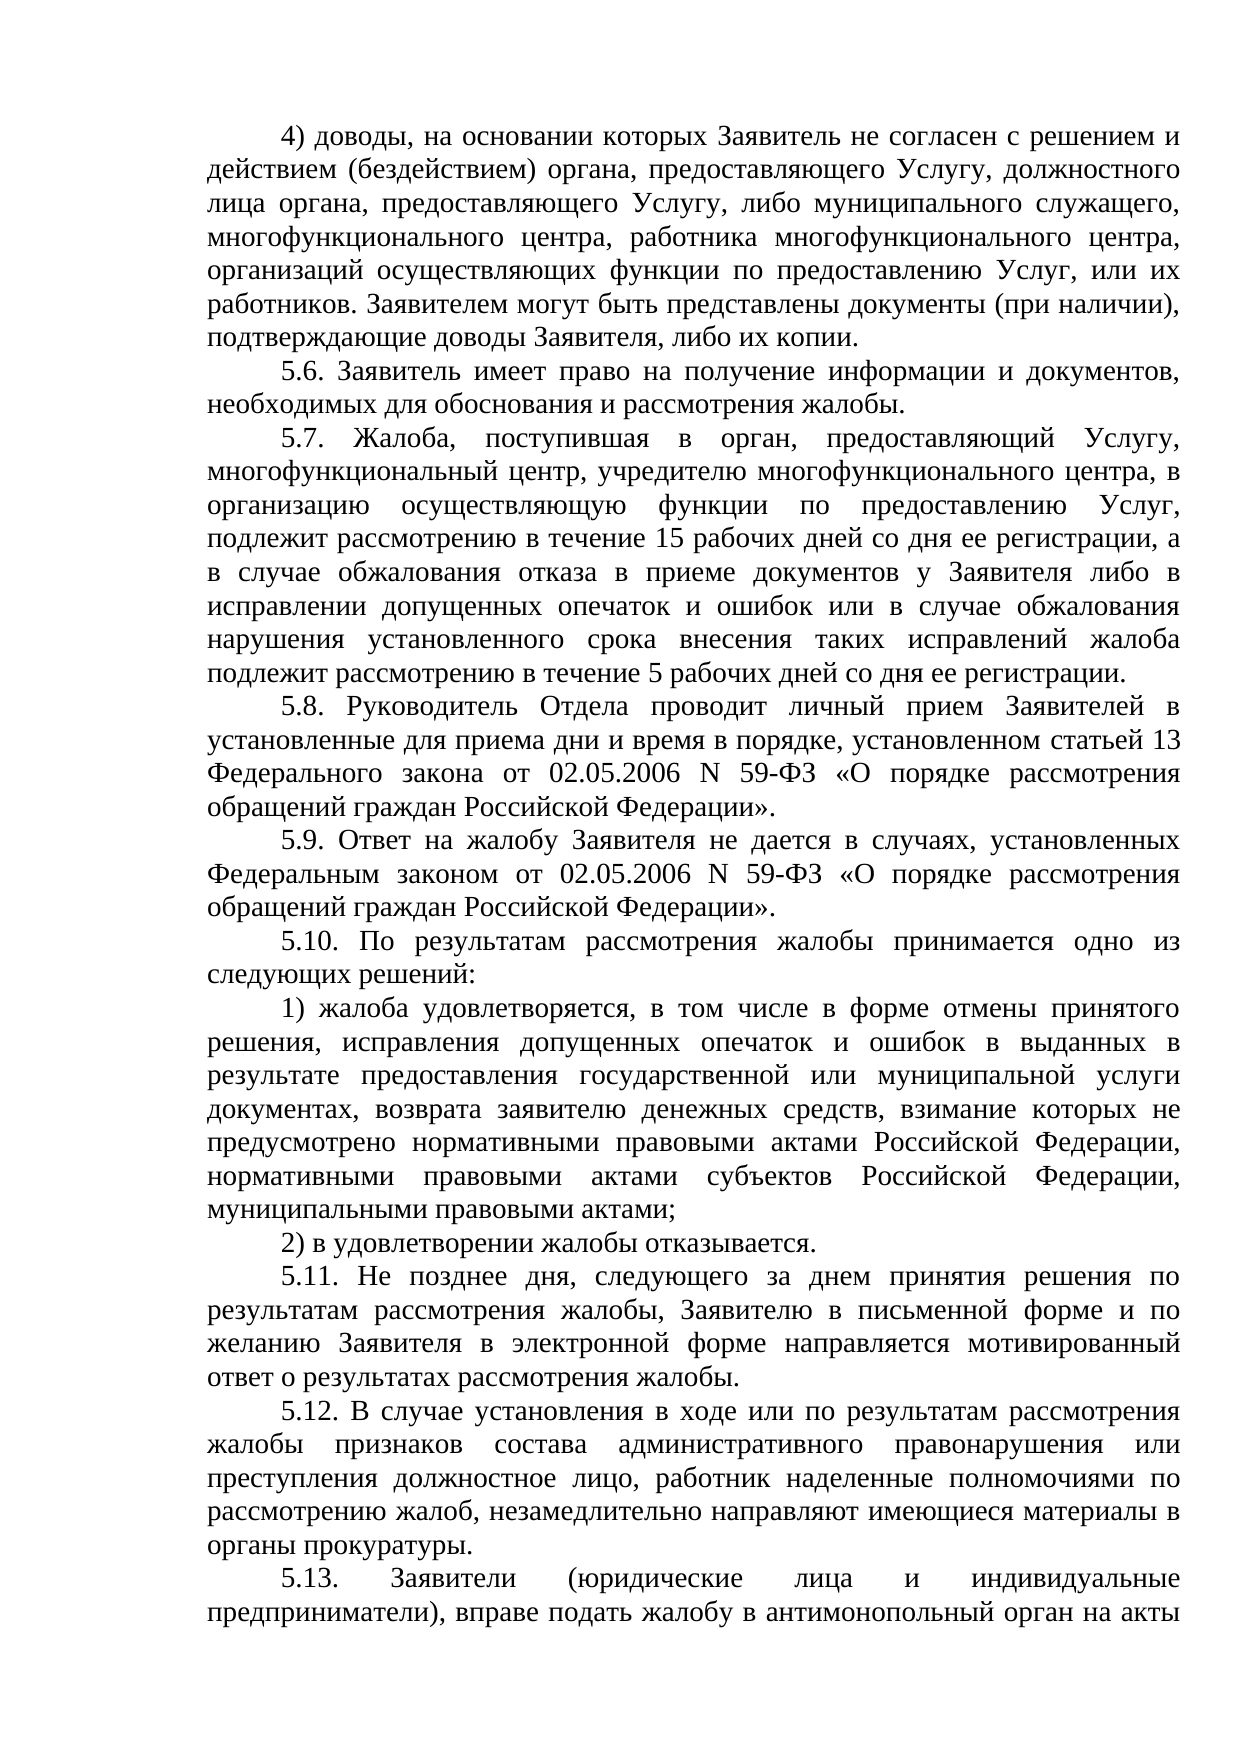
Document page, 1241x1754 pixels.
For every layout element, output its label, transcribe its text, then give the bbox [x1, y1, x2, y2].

text 5.7. Жалоба, поступившая в орган, предоставляющий Услугу, многофункциональный центр, учредителю многофункционального центра, в организацию осуществляющую функции по предоставлению Услуг, подлежит рассмотрению в течение 15 рабочих дней со дня ее регистрации, а в случае обжалования отказа в приеме документов у Заявителя либо в исправлении допущенных опечаток и ошибок или в случае обжалования нарушения установленного срока внесения таких исправлений жалоба подлежит рассмотрению в течение 5 рабочих дней со дня ее регистрации. [207, 420, 1181, 688]
text 4) доводы, на основании которых Заявитель не согласен с решением и действием (бездействием) органа, предоставляющего Услугу, должностного лица органа, предоставляющего Услугу, либо муниципального служащего, многофункционального центра, работника многофункционального центра, организаций осуществляющих функции по предоставлению Услуг, или их работников. Заявителем могут быть представлены документы (при наличии), подтверждающие доводы Заявителя, либо их копии. [207, 118, 1181, 353]
text 5.8. Руководитель Отдела проводит личный прием Заявителей в установленные для приема дни и время в порядке, установленном статьей 13 Федерального закона от 02.05.2006 N 59-ФЗ «О порядке рассмотрения обращений граждан Российской Федерации». [207, 688, 1181, 822]
text 1) жалоба удовлетворяется, в том числе в форме отмены принятого решения, исправления допущенных опечаток и ошибок в выданных в результате предоставления государственной или муниципальной услуги документах, возврата заявителю денежных средств, взимание которых не предусмотрено нормативными правовыми актами Российской Федерации, нормативными правовыми актами субъектов Российской Федерации, муниципальными правовыми актами; [207, 990, 1181, 1225]
text 5.12. В случае установления в ходе или по результатам рассмотрения жалобы признаков состава административного правонарушения или преступления должностное лицо, работник наделенные полномочиями по рассмотрению жалоб, незамедлительно направляют имеющиеся материалы в органы прокуратуры. [207, 1393, 1181, 1560]
text 5.11. Не позднее дня, следующего за днем принятия решения по результатам рассмотрения жалобы, Заявителю в письменной форме и по желанию Заявителя в электронной форме направляется мотивированный ответ о результатах рассмотрения жалобы. [207, 1258, 1181, 1393]
text 5.9. Ответ на жалобу Заявителя не дается в случаях, установленных Федеральным законом от 02.05.2006 N 59-ФЗ «О порядке рассмотрения обращений граждан Российской Федерации». [207, 822, 1181, 923]
text 2) в удовлетворении жалобы отказывается. [207, 1225, 1181, 1258]
text 5.10. По результатам рассмотрения жалобы принимается одно из следующих решений: [207, 923, 1181, 990]
text 5.6. Заявитель имеет право на получение информации и документов, необходимых для обоснования и рассмотрения жалобы. [207, 353, 1181, 420]
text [207, 1560, 1181, 1627]
